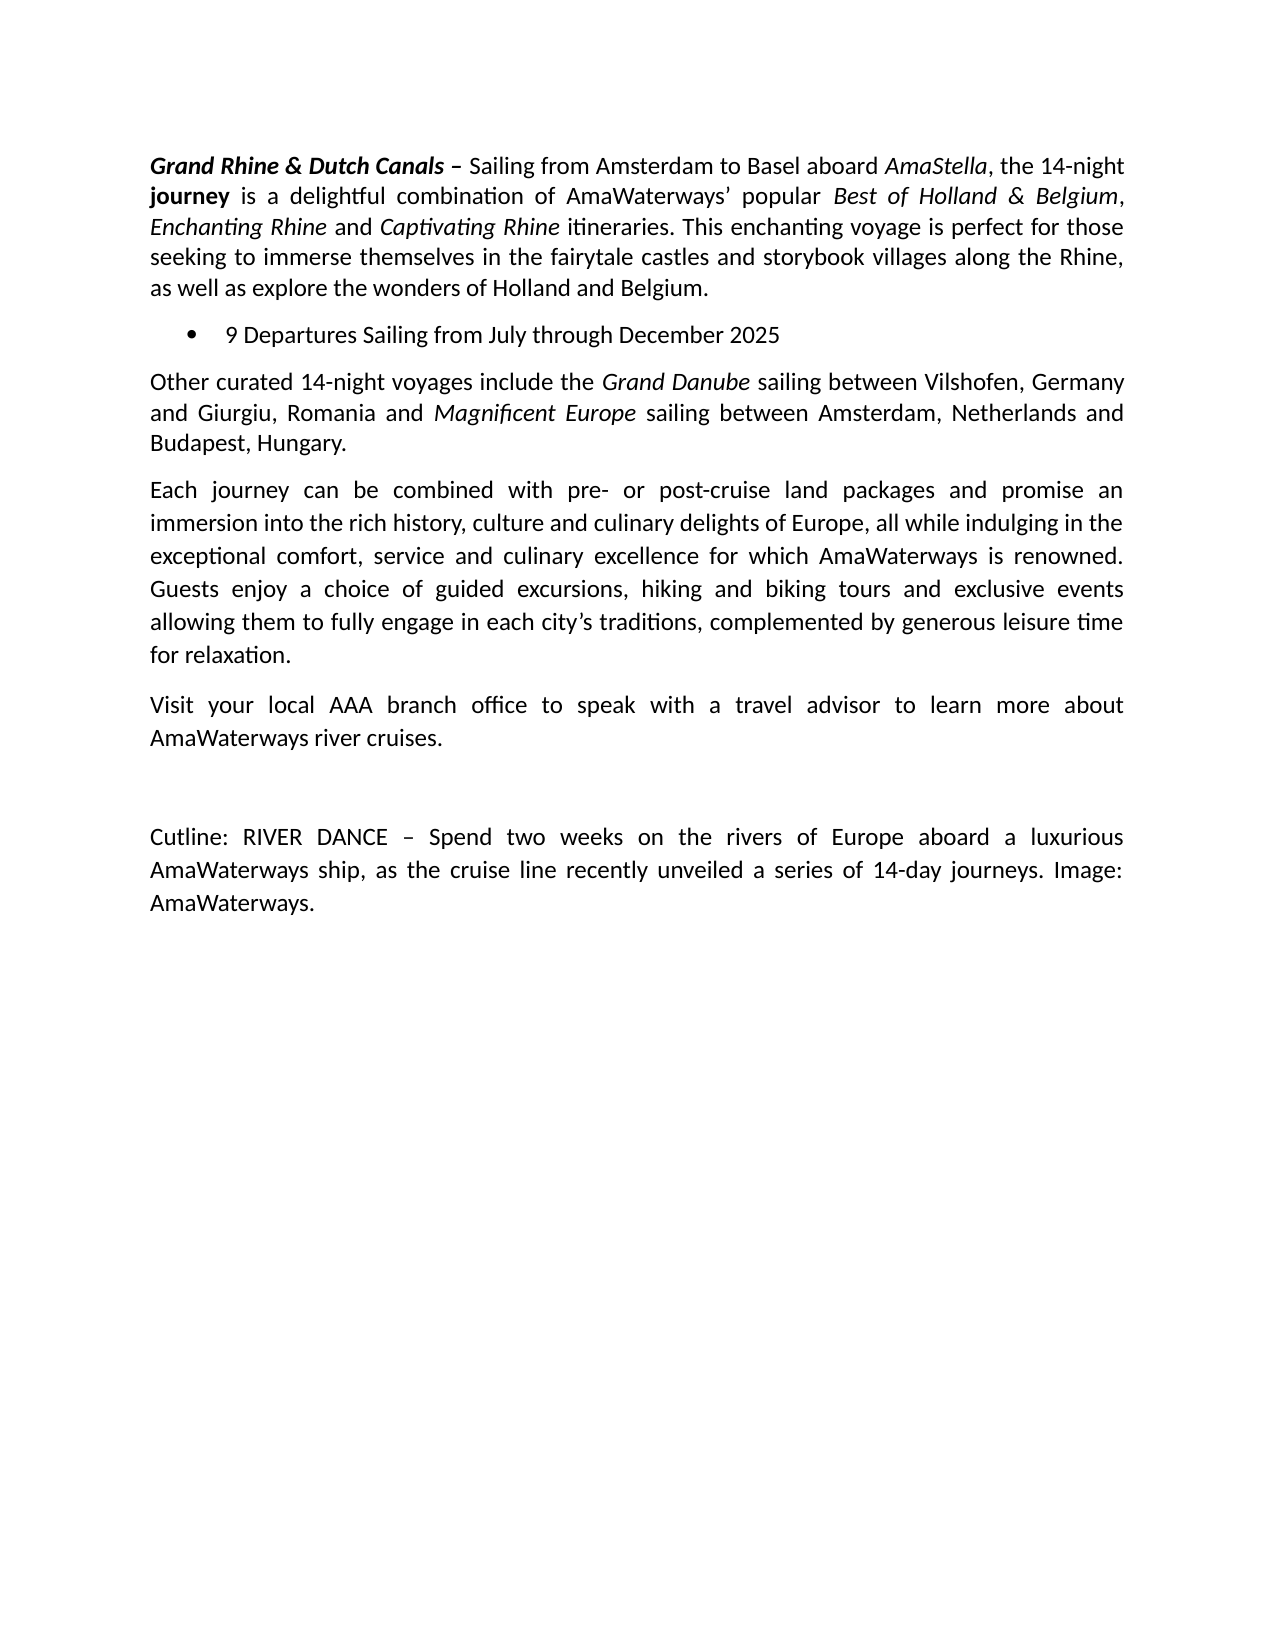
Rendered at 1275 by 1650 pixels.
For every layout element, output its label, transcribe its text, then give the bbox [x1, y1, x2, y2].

text Other curated 14-night voyages include the Grand Danube sailing between Vilshofen, Germany and Giurgiu, Romania and Magnificent Europe sailing between Amsterdam, Netherlands and Budapest, Hungary. [150, 366, 1125, 458]
text Grand Rhine & Dutch Canals – Sailing from Amsterdam to Basel aboard AmaStella, the 14-night journey is a delightful combination of AmaWaterways’ popular Best of Holland & Belgium, Enchanting Rhine and Captivating Rhine itineraries. This enchanting voyage is perfect for those seeking to immerse themselves in the fairytale castles and storybook villages along the Rhine, as well as explore the wonders of Holland and Belgium. [150, 150, 1125, 303]
text Visit your local AAA branch office to speak with a travel advisor to learn more about AmaWaterways river cruises. [150, 689, 1125, 752]
text Each journey can be combined with pre- or post-cruise land packages and promise an immersion into the rich history, culture and culinary delights of Europe, all while indulging in the exceptional comfort, service and culinary excellence for which AmaWaterways is renowned. Guests enjoy a choice of guided excursions, hiking and biking tours and exclusive events allowing them to fully engage in each city’s traditions, complemented by generous leisure time for relaxation. [150, 475, 1125, 670]
text Cutline: RIVER DANCE – Spend two weeks on the rivers of Europe aboard a luxurious AmaWaterways ship, as the cruise line recently unveiled a series of 14-day journeys. Image: AmaWaterways. [150, 821, 1125, 917]
list 9 Departures Sailing from July through December 2025 [187, 319, 1125, 350]
